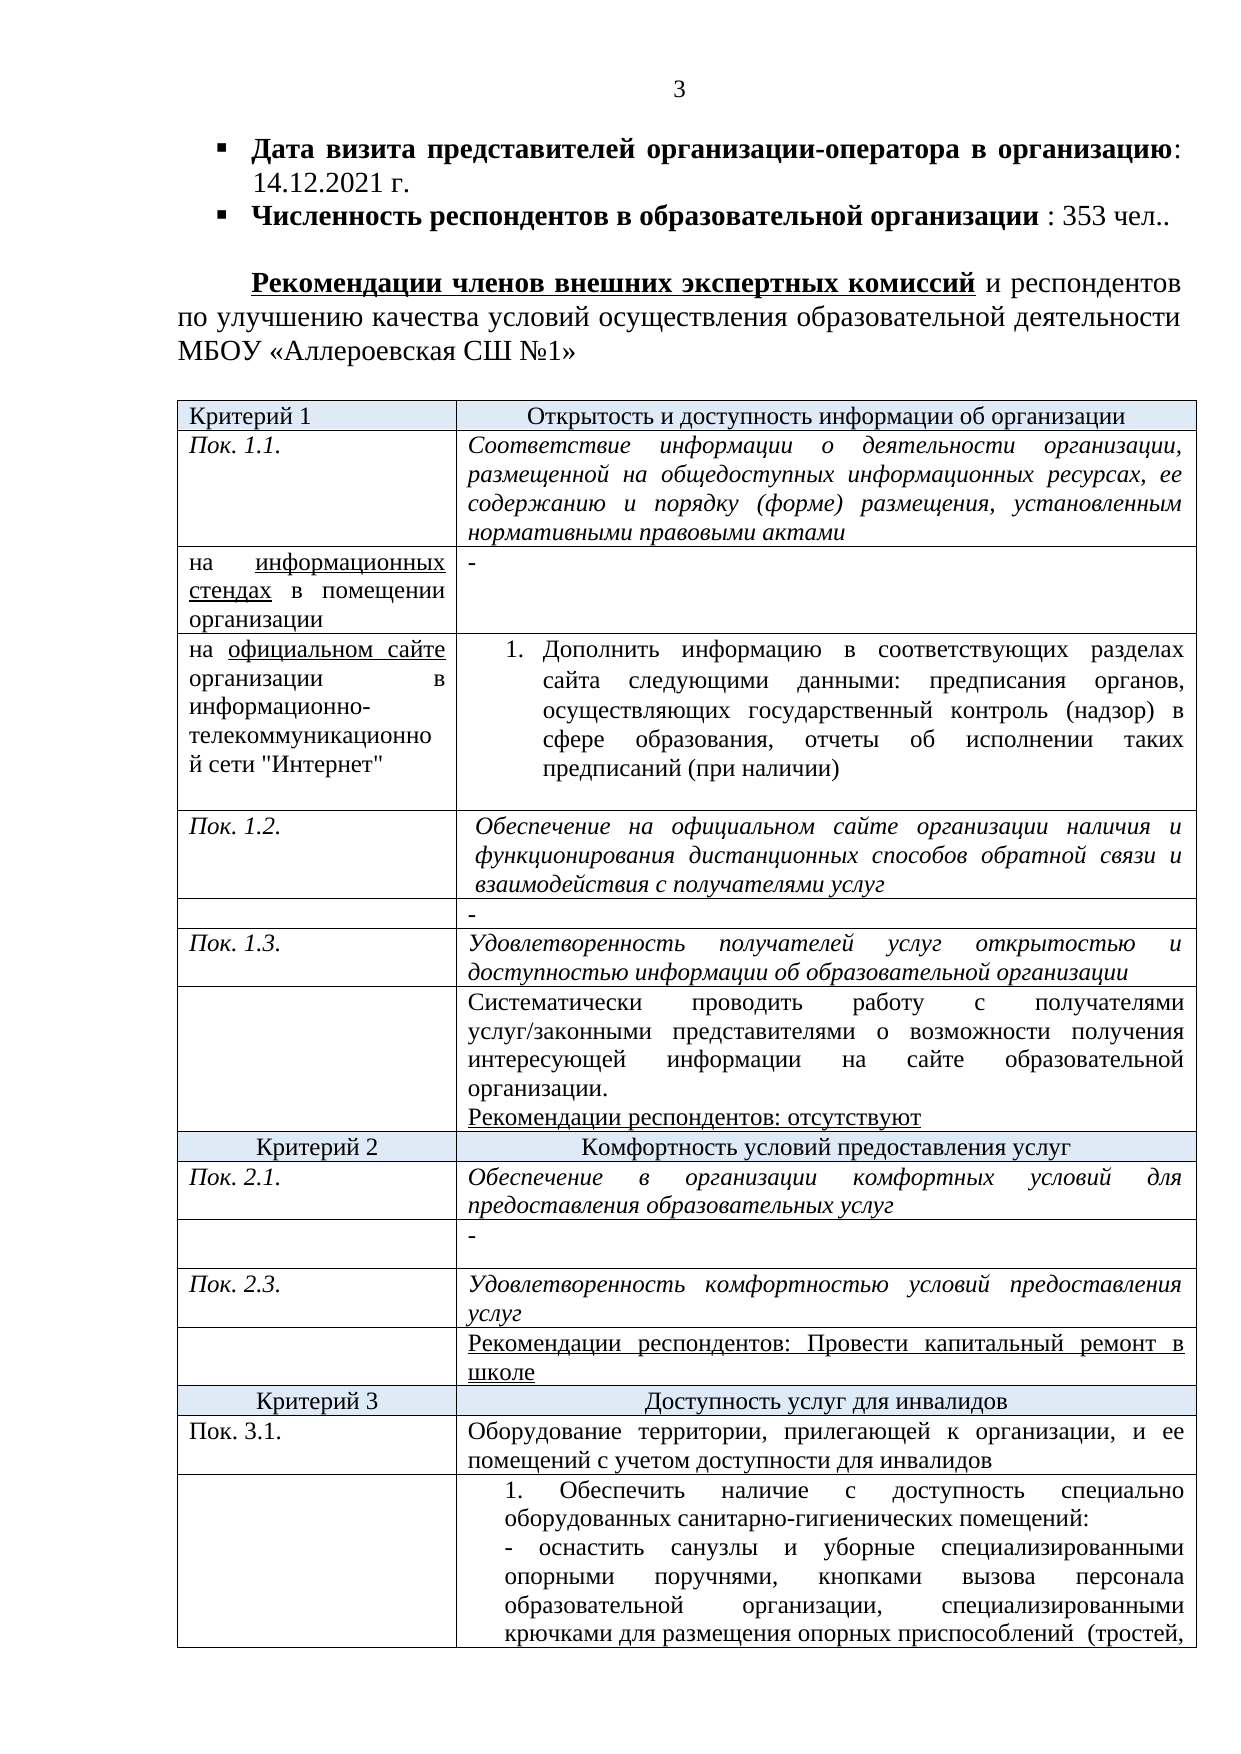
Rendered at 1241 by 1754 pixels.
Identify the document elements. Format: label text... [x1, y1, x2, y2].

table_cell Соответствие информации о деятельности организации, размещенной на общедоступных информационных ресурсах, ее содержанию и порядку (форме) размещения, установленным нормативными правовыми актами [457, 431, 1196, 546]
table_cell Пок. 1.2. [178, 811, 456, 898]
list Дата визита представителей организации-оператора в организацию: 14.12.2021 г. [215, 131, 1181, 198]
table_cell Критерий 3 [178, 1386, 456, 1415]
table_cell Комфортность условий предоставления услуг [457, 1132, 1196, 1161]
table_cell Обеспечение в организации комфортных условий для предоставления образовательных услуг [457, 1162, 1196, 1219]
table_cell [178, 987, 456, 1131]
table_cell Оборудование территории, прилегающей к организации, и ее помещений с учетом доступности для инвалидов [457, 1416, 1196, 1474]
table_cell Удовлетворенность комфортностью условий предоставления услуг [457, 1269, 1196, 1327]
table_cell - [457, 1220, 1196, 1268]
table_cell на информационных стендах в помещении организации [178, 547, 456, 633]
table_cell Удовлетворенность получателей услуг открытостью и доступностью информации об образовательной организации [457, 929, 1196, 986]
table_cell Пок. 2.3. [178, 1269, 456, 1327]
text Рекомендации членов внешних экспертных комиссий и респондентов по улучшению качества условий осуществления образовательной деятельности МБОУ «Аллероевская СШ №1» [177, 266, 1181, 366]
table_cell - [457, 547, 1196, 633]
table_cell - [457, 899, 1196, 927]
table_cell Дополнить информацию в соответствующих разделах сайта следующими данными: предписания органов, осуществляющих государственный контроль (надзор) в сфере образования, отчеты об исполнении таких предписаний (при наличии) [457, 634, 1196, 810]
table_cell Систематически проводить работу с получателями услуг/законными представителями о возможности получения интересующей информации на сайте образовательной организации. Рекомендации респондентов: отсутствуют [457, 987, 1196, 1131]
table_cell [178, 1475, 456, 1647]
table_cell Доступность услуг для инвалидов [457, 1386, 1196, 1415]
table_cell Критерий 2 [178, 1132, 456, 1161]
table_cell Пок. 2.1. [178, 1162, 456, 1219]
table_cell Пок. 1.3. [178, 929, 456, 986]
table_cell Пок. 1.1. [178, 431, 456, 546]
list Численность респондентов в образовательной организации : 353 чел.. [215, 198, 1181, 232]
table_cell Рекомендации респондентов: Провести капитальный ремонт в школе [457, 1328, 1196, 1385]
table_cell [457, 1475, 1196, 1647]
table_cell [178, 899, 456, 927]
table_header Критерий 1 [178, 401, 456, 429]
table_cell Обеспечение на официальном сайте организации наличия и функционирования дистанционных способов обратной связи и взаимодействия с получателями услуг [457, 811, 1196, 898]
table_cell [178, 1220, 456, 1268]
table_cell [178, 1328, 456, 1385]
table_cell Пок. 3.1. [178, 1416, 456, 1474]
table_cell на официальном сайте организации в информационно-телекоммуникационной сети "Интернет" [178, 634, 456, 810]
table_header Открытость и доступность информации об организации [457, 401, 1196, 429]
